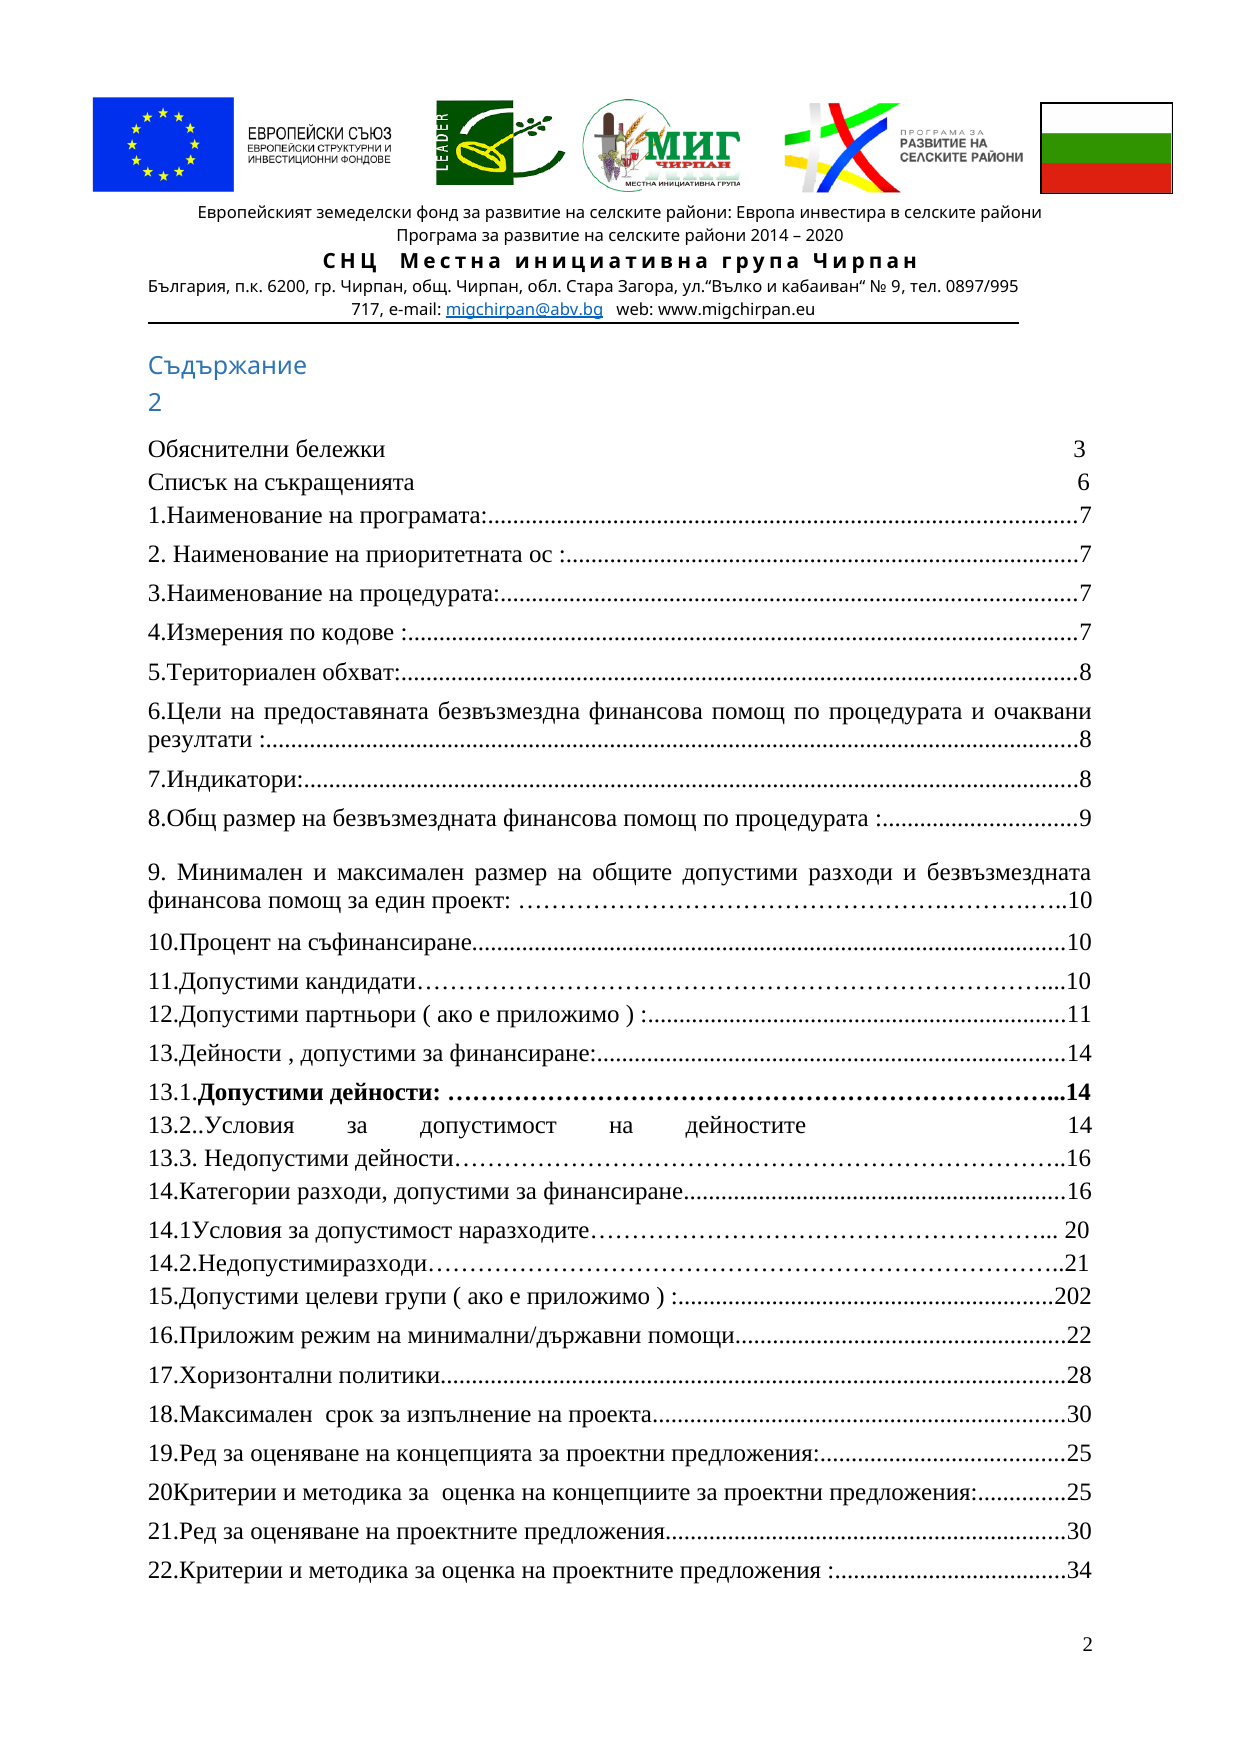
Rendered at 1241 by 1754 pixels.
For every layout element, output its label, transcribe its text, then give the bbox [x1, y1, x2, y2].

text 22.Критерии и методика за оценка на проектните предложения : 34 [148, 1556, 1093, 1584]
text Обяснителни бележки 3 [148, 434, 1093, 463]
text 1.Наименование на програмата: 7 [148, 500, 1093, 529]
text 5.Териториален обхват: 8 [148, 657, 1093, 685]
text 20Критерии и методика за оценка на концепциите за проектни предложения: 25 [148, 1477, 1093, 1506]
text 3.Наименование на процедурата: 7 [148, 578, 1093, 607]
text 14.Категории разходи, допустими за финансиране 16 [148, 1176, 1093, 1205]
text 12.Допустими партньори ( ако е приложимо ) : 11 [148, 999, 1093, 1027]
text 13.2..Условия за допустимост на дейностите 14 13.3. Недопустими дейности………………………………………………………………..16 [148, 1110, 1093, 1172]
text 4.Измерения по кодове : 7 [148, 617, 1093, 646]
text Списък на съкращенията 6 [148, 467, 1093, 496]
text 21.Ред за оценяване на проектните предложения 30 [148, 1516, 1093, 1545]
text 17.Хоризонтални политики 28 [148, 1360, 1093, 1388]
subtitle 9. Минимален и максимален размер на общите допустими разходи и безвъзмездната финансова помощ за един проект: …………………………………………….……….…..10 [148, 857, 1093, 914]
picture [770, 95, 1033, 199]
text 15.Допустими целеви групи ( ако е приложимо ) : 202 [148, 1281, 1093, 1310]
text 2. Наименование на приоритетната ос : 7 [148, 539, 1093, 568]
text 6.Цели на предоставяната безвъзмездна финансова помощ по процедурата и очаквани резултати : 8 [148, 696, 1093, 753]
picture [436, 100, 569, 185]
text 16.Приложим режим на минимални/държавни помощи 22 [148, 1321, 1093, 1349]
text 18.Максимален срок за изпълнение на проекта 30 [148, 1399, 1093, 1428]
text 8.Общ размер на безвъзмездната финансова помощ по процедурата : 9 [148, 803, 1093, 832]
text 14.2.Недопустимиразходи…………………………………………………………………..21 [148, 1248, 1093, 1277]
text 11.Допустими кандидати…………………………………………………………………....10 [148, 966, 1093, 994]
picture [79, 82, 425, 202]
text 13.Дейности , допустими за финансиране: 14 [148, 1038, 1093, 1067]
text 7.Индикатори: 8 [148, 764, 1093, 792]
text 14.1Условия за допустимост наразходите………………………………………………... 20 [148, 1215, 1093, 1244]
text 19.Ред за оценяване на концепцията за проектни предложения: 25 [148, 1438, 1093, 1467]
text 10.Процент на съфинансиране 10 [148, 927, 1093, 955]
subtitle Съдържание 2 [148, 348, 1093, 419]
picture [582, 99, 741, 192]
text 13.1.Допустими дейности: ………………………………………………………………...14 [148, 1077, 1093, 1106]
